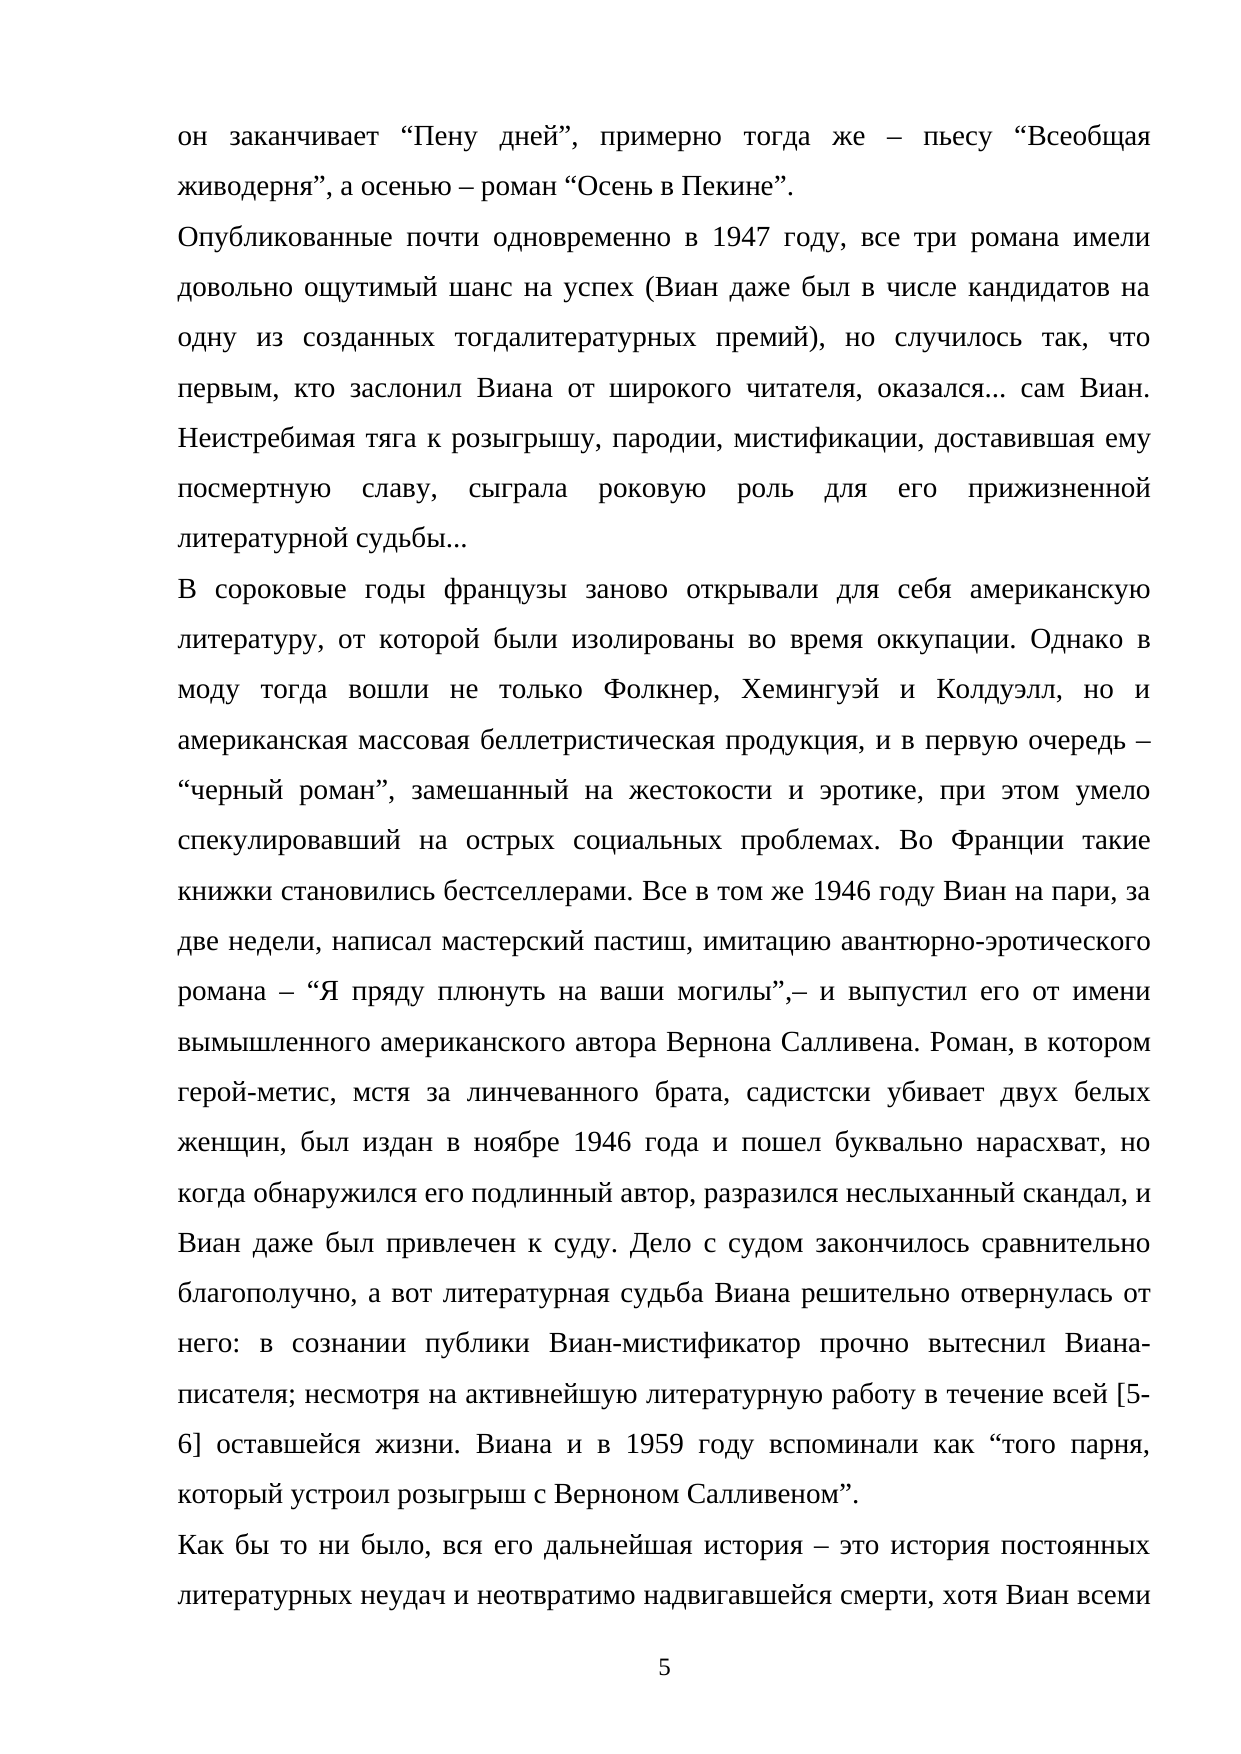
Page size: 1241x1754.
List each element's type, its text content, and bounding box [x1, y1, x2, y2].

text Опубликованные почти одновременно в 1947 году, все три романа имели довольно ощутимый шанс на успех (Виан даже был в числе кандидатов на одну из созданных тогдалитературных премий), но случилось так, что первым, кто заслонил Виана от широкого читателя, оказался... сам Виан. Неистребимая тяга к розыгрышу, пародии, мистификации, доставившая ему посмертную славу, сыграла роковую роль для его прижизненной литературной судьбы... [177, 219, 1152, 554]
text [177, 1527, 1152, 1611]
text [177, 118, 1152, 202]
text В сороковые годы французы заново открывали для себя американскую литературу, от которой были изолированы во время оккупации. Однако в моду тогда вошли не только Фолкнер, Хемингуэй и Колдуэлл, но и американская массовая беллетристическая продукция, и в первую очередь – “черный роман”, замешанный на жестокости и эротике, при этом умело спекулировавший на острых социальных проблемах. Во Франции такие книжки становились бестселлерами. Все в том же 1946 году Виан на пари, за две недели, написал мастерский пастиш, имитацию авантюрно-эротического романа – “Я пряду плюнуть на ваши могилы”,– и выпустил его от имени вымышленного американского автора Вернона Салливена. Роман, в котором герой-метис, мстя за линчеванного брата, садистски убивает двух белых женщин, был издан в ноябре 1946 года и пошел буквально нарасхват, но когда обнаружился его подлинный автор, разразился неслыханный скандал, и Виан даже был привлечен к суду. Дело с судом закончилось сравнительно благополучно, а вот литературная судьба Виана решительно отвернулась от него: в сознании публики Виан-мистификатор прочно вытеснил Виана-писателя; несмотря на активнейшую литературную работу в течение всей [5-6] оставшейся жизни. Виана и в 1959 году вспоминали как “того парня, который устроил розыгрыш с Верноном Салливеном”. [177, 571, 1152, 1510]
